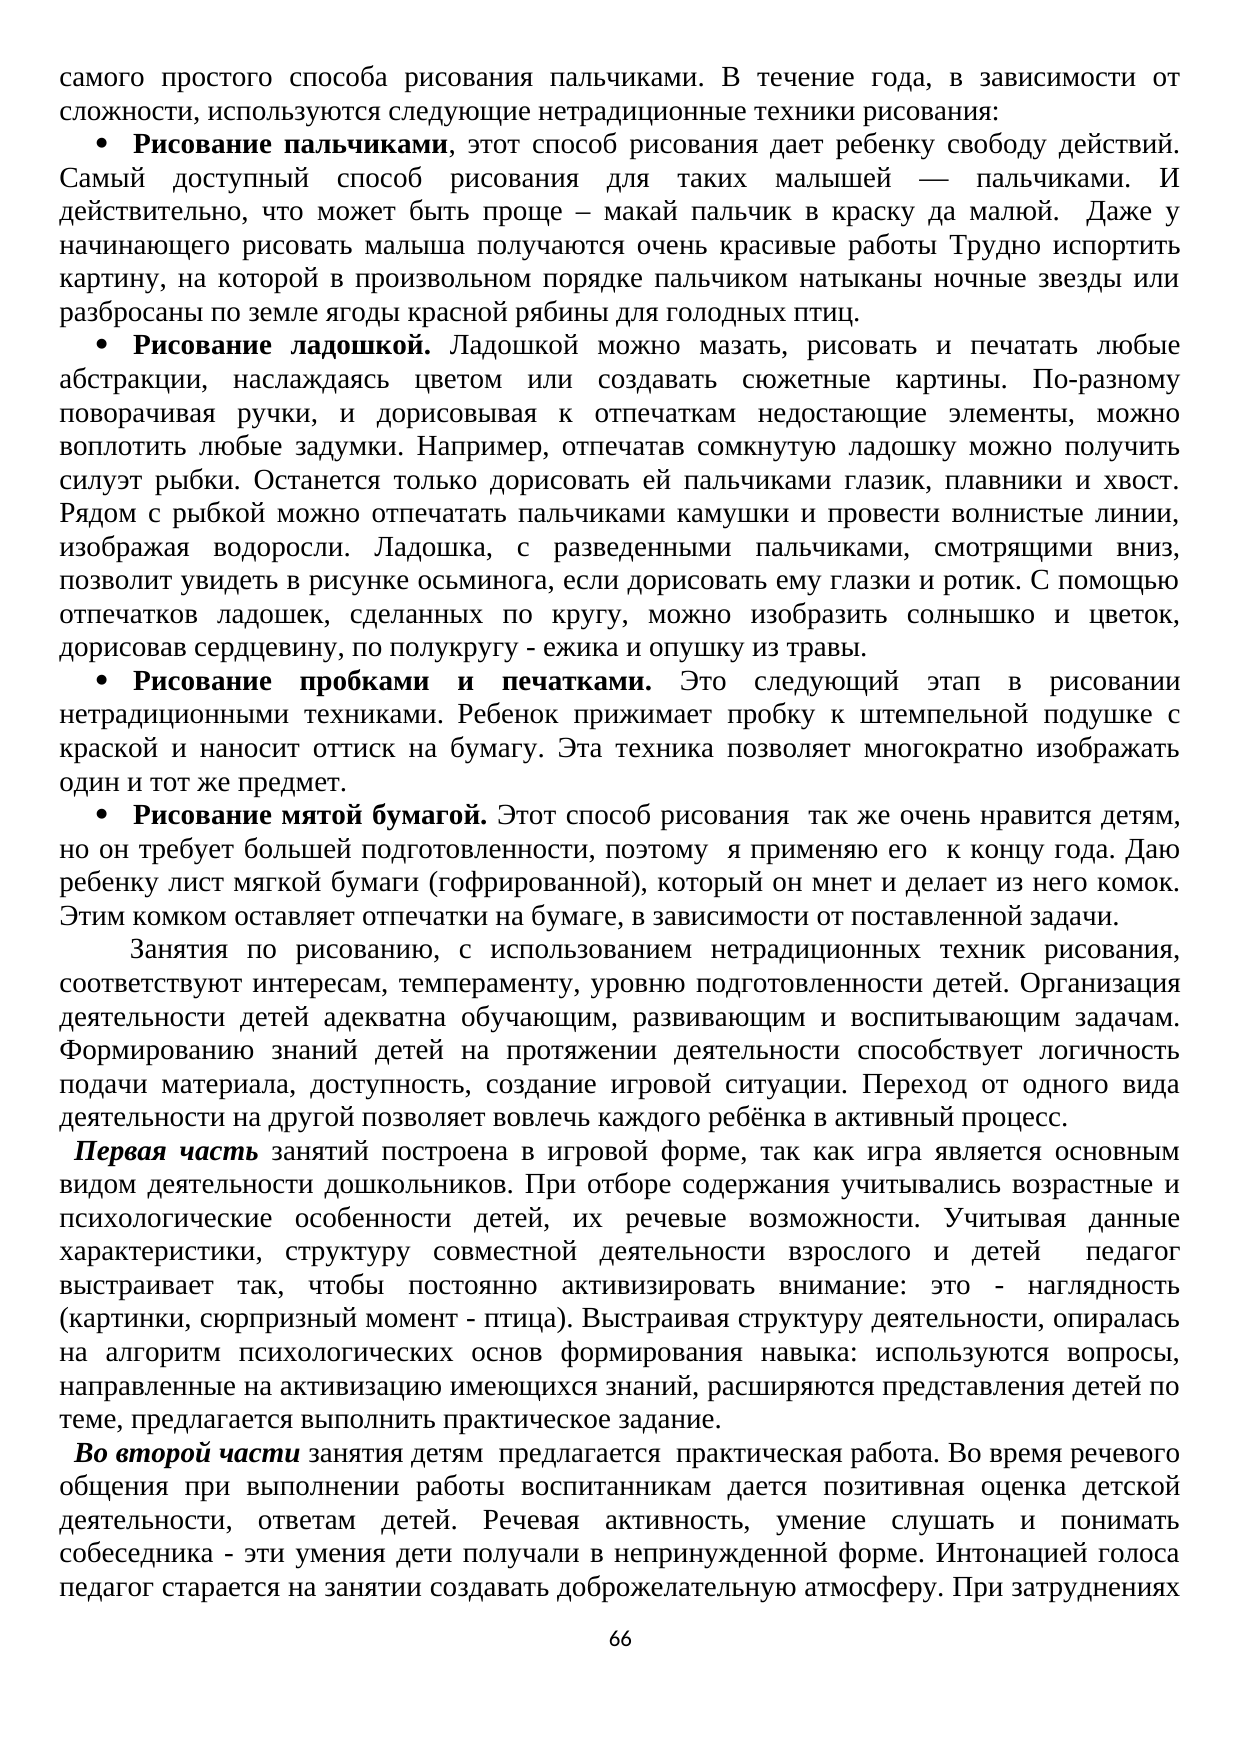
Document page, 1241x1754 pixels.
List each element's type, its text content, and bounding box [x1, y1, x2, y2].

list Рисование пальчиками, этот способ рисования дает ребенку свободу действий. Самый доступный способ рисования для таких малышей — пальчиками. И действительно, что может быть проще – макай пальчик в краску да малюй. Даже у начинающего рисовать малыша получаются очень красивые работы Трудно испортить картину, на которой в произвольном порядке пальчиком натыканы ночные звезды или разбросаны по земле ягоды красной рябины для голодных птиц. [59, 126, 1181, 327]
text Занятия по рисованию, с использованием нетрадиционных техник рисования, соответствуют интересам, темпераменту, уровню подготовленности детей. Организация деятельности детей адекватна обучающим, развивающим и воспитывающим задачам. Формированию знаний детей на протяжении деятельности способствует логичность подачи материала, доступность, создание игровой ситуации. Переход от одного вида деятельности на другой позволяет вовлечь каждого ребёнка в активный процесс. [59, 932, 1181, 1133]
list Рисование мятой бумагой. Этот способ рисования так же очень нравится детям, но он требует большей подготовленности, поэтому я применяю его к концу года. Даю ребенку лист мягкой бумаги (гофрированной), который он мнет и делает из него комок. Этим комком оставляет отпечатки на бумаге, в зависимости от поставленной задачи. [59, 797, 1181, 932]
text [59, 59, 1181, 126]
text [59, 1435, 1181, 1602]
text Первая часть занятий построена в игровой форме, так как игра является основным видом деятельности дошкольников. При отборе содержания учитывались возрастные и психологические особенности детей, их речевые возможности. Учитывая данные характеристики, структуру совместной деятельности взрослого и детей педагог выстраивает так, чтобы постоянно активизировать внимание: это - наглядность (картинки, сюрпризный момент - птица). Выстраивая структуру деятельности, опиралась на алгоритм психологических основ формирования навыка: используются вопросы, направленные на активизацию имеющихся знаний, расширяются представления детей по теме, предлагается выполнить практическое задание. [59, 1133, 1181, 1435]
list Рисование пробками и печатками. Это следующий этап в рисовании нетрадиционными техниками. Ребенок прижимает пробку к штемпельной подушке с краской и наносит оттиск на бумагу. Эта техника позволяет многократно изображать один и тот же предмет. [59, 663, 1181, 797]
list Рисование ладошкой. Ладошкой можно мазать, рисовать и печатать любые абстракции, наслаждаясь цветом или создавать сюжетные картины. По-разному поворачивая ручки, и дорисовывая к отпечаткам недостающие элементы, можно воплотить любые задумки. Например, отпечатав сомкнутую ладошку можно получить силуэт рыбки. Останется только дорисовать ей пальчиками глазик, плавники и хвост. Рядом с рыбкой можно отпечатать пальчиками камушки и провести волнистые линии, изображая водоросли. Ладошка, с разведенными пальчиками, смотрящими вниз, позволит увидеть в рисунке осьминога, если дорисовать ему глазки и ротик. С помощью отпечатков ладошек, сделанных по кругу, можно изобразить солнышко и цветок, дорисовав сердцевину, по полукругу - ежика и опушку из травы. [59, 327, 1181, 663]
